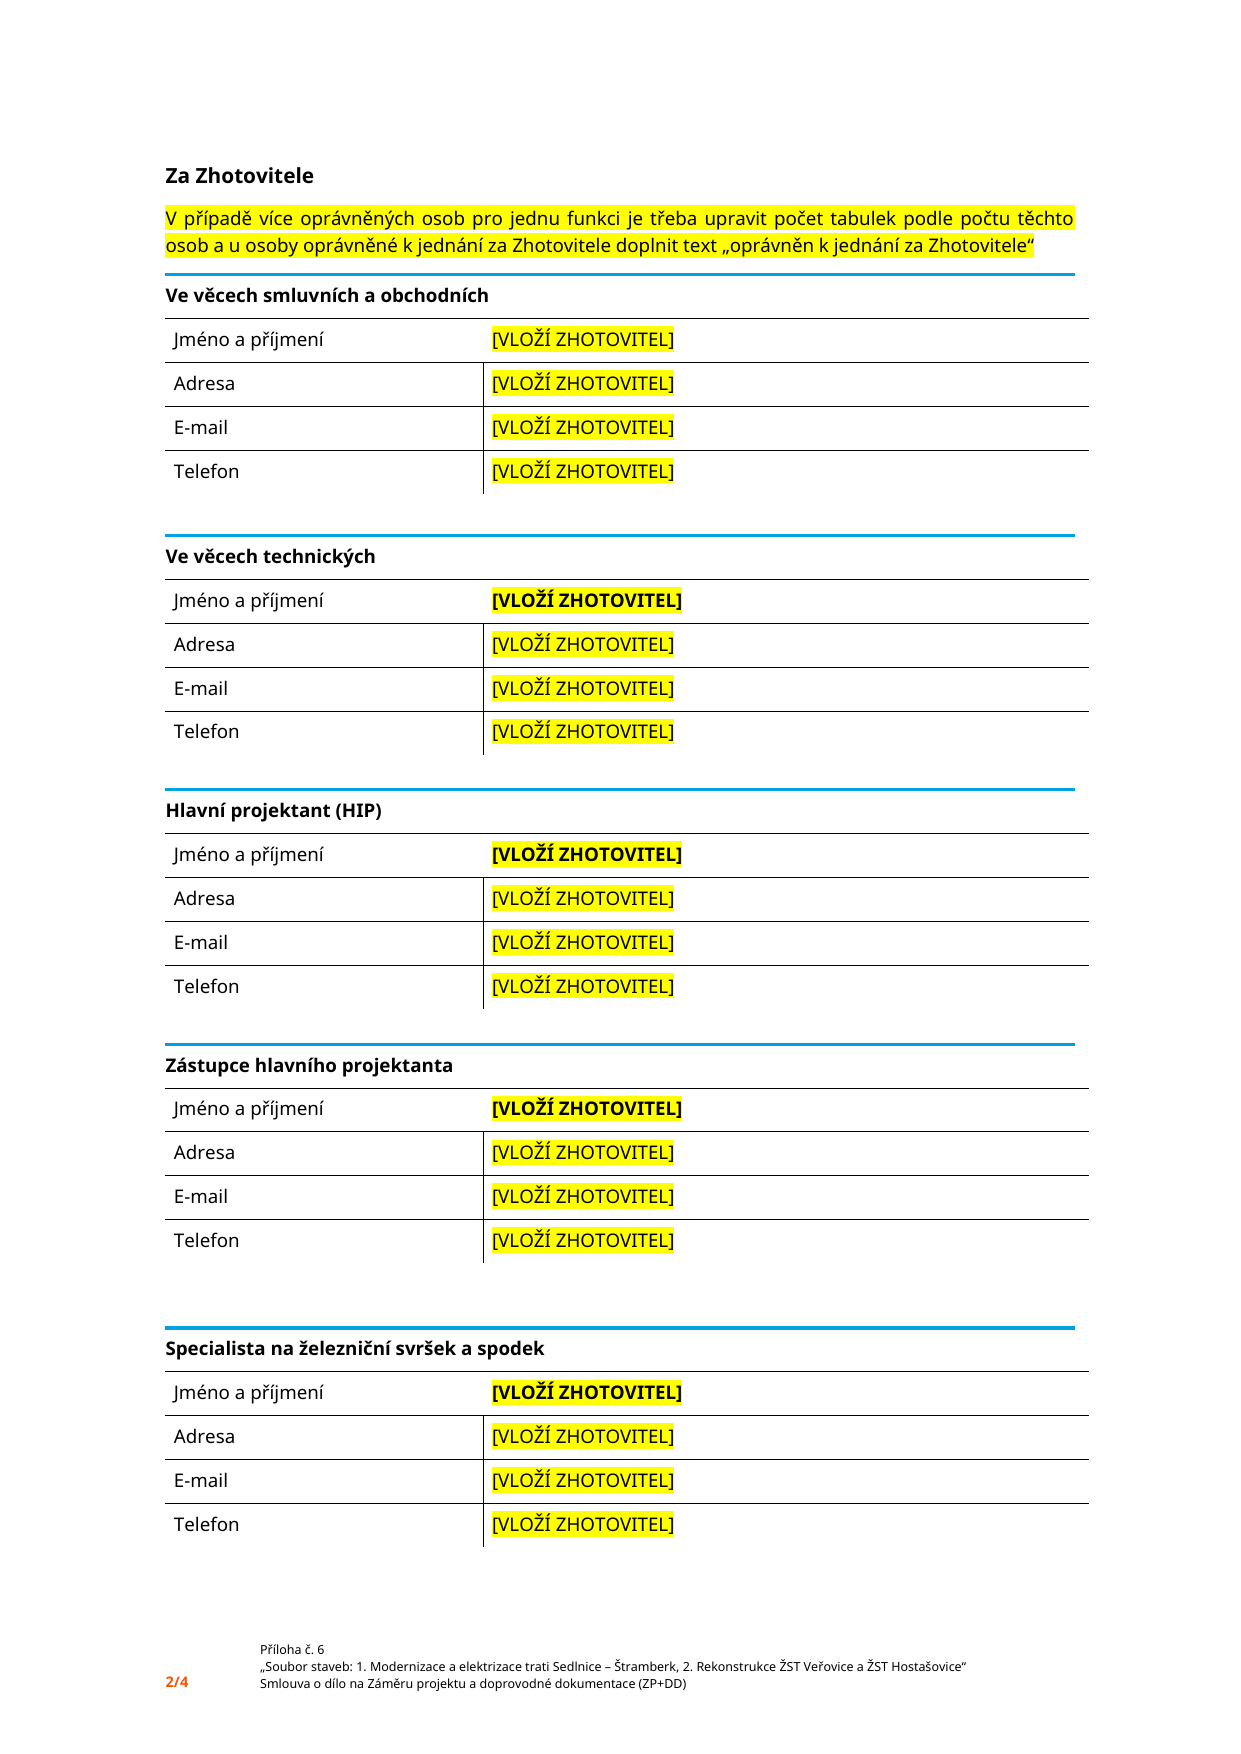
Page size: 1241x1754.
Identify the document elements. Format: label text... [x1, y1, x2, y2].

text Specialista na železniční svršek a spodek [165, 1330, 1075, 1361]
table_header Jméno a příjmení [165, 1089, 484, 1131]
table_cell [VLOŽÍ ZHOTOVITEL] [484, 712, 1089, 754]
table_cell Adresa [165, 878, 483, 921]
table_cell [VLOŽÍ ZHOTOVITEL] [484, 451, 1089, 494]
table_cell [VLOŽÍ ZHOTOVITEL] [484, 1132, 1089, 1175]
table_cell [VLOŽÍ ZHOTOVITEL] [484, 1460, 1089, 1503]
table_header Jméno a příjmení [165, 580, 484, 623]
table_cell E-mail [165, 922, 483, 965]
table_cell [VLOŽÍ ZHOTOVITEL] [484, 407, 1089, 450]
table_cell Telefon [165, 1504, 483, 1547]
table_cell Adresa [165, 363, 483, 406]
table_header Jméno a příjmení [165, 1372, 484, 1415]
table_cell [VLOŽÍ ZHOTOVITEL] [484, 1504, 1089, 1547]
table_header [VLOŽÍ ZHOTOVITEL] [484, 1372, 1089, 1415]
text Hlavní projektant (HIP) [165, 791, 1075, 823]
table_cell Telefon [165, 966, 483, 1009]
table_cell E-mail [165, 1176, 483, 1219]
table_cell [VLOŽÍ ZHOTOVITEL] [484, 624, 1089, 667]
table_header [VLOŽÍ ZHOTOVITEL] [484, 580, 1089, 623]
table_header Jméno a příjmení [165, 319, 484, 362]
text Zástupce hlavního projektanta [165, 1046, 1075, 1077]
table_cell E-mail [165, 407, 483, 450]
table_cell [VLOŽÍ ZHOTOVITEL] [484, 922, 1089, 965]
text Ve věcech technických [165, 537, 1075, 569]
table_cell Adresa [165, 1132, 483, 1175]
table_cell Telefon [165, 1220, 483, 1263]
table_cell [VLOŽÍ ZHOTOVITEL] [484, 966, 1089, 1009]
text V případě více oprávněných osob pro jednu funkci je třeba upravit počet tabulek podle počtu těchto osob a u osoby oprávněné k jednání za Zhotovitele doplnit text „oprávněn k jednání za Zhotovitele“ [165, 230, 1075, 258]
table_cell Adresa [165, 1416, 483, 1459]
table_cell Telefon [165, 712, 483, 754]
text Za Zhotovitele [165, 161, 1075, 189]
table_cell [VLOŽÍ ZHOTOVITEL] [484, 1416, 1089, 1459]
table_header [VLOŽÍ ZHOTOVITEL] [484, 319, 1089, 362]
table_header [VLOŽÍ ZHOTOVITEL] [484, 1089, 1089, 1131]
table_header Jméno a příjmení [165, 834, 484, 877]
table_cell Telefon [165, 451, 483, 494]
text Ve věcech smluvních a obchodních [165, 276, 1075, 308]
table_cell E-mail [165, 668, 483, 711]
table_cell Adresa [165, 624, 483, 667]
table_cell [VLOŽÍ ZHOTOVITEL] [484, 878, 1089, 921]
table_cell [VLOŽÍ ZHOTOVITEL] [484, 1220, 1089, 1263]
table_cell [VLOŽÍ ZHOTOVITEL] [484, 668, 1089, 711]
table_cell E-mail [165, 1460, 483, 1503]
table_cell [VLOŽÍ ZHOTOVITEL] [484, 1176, 1089, 1219]
table_header [VLOŽÍ ZHOTOVITEL] [484, 834, 1089, 877]
table_cell [VLOŽÍ ZHOTOVITEL] [484, 363, 1089, 406]
